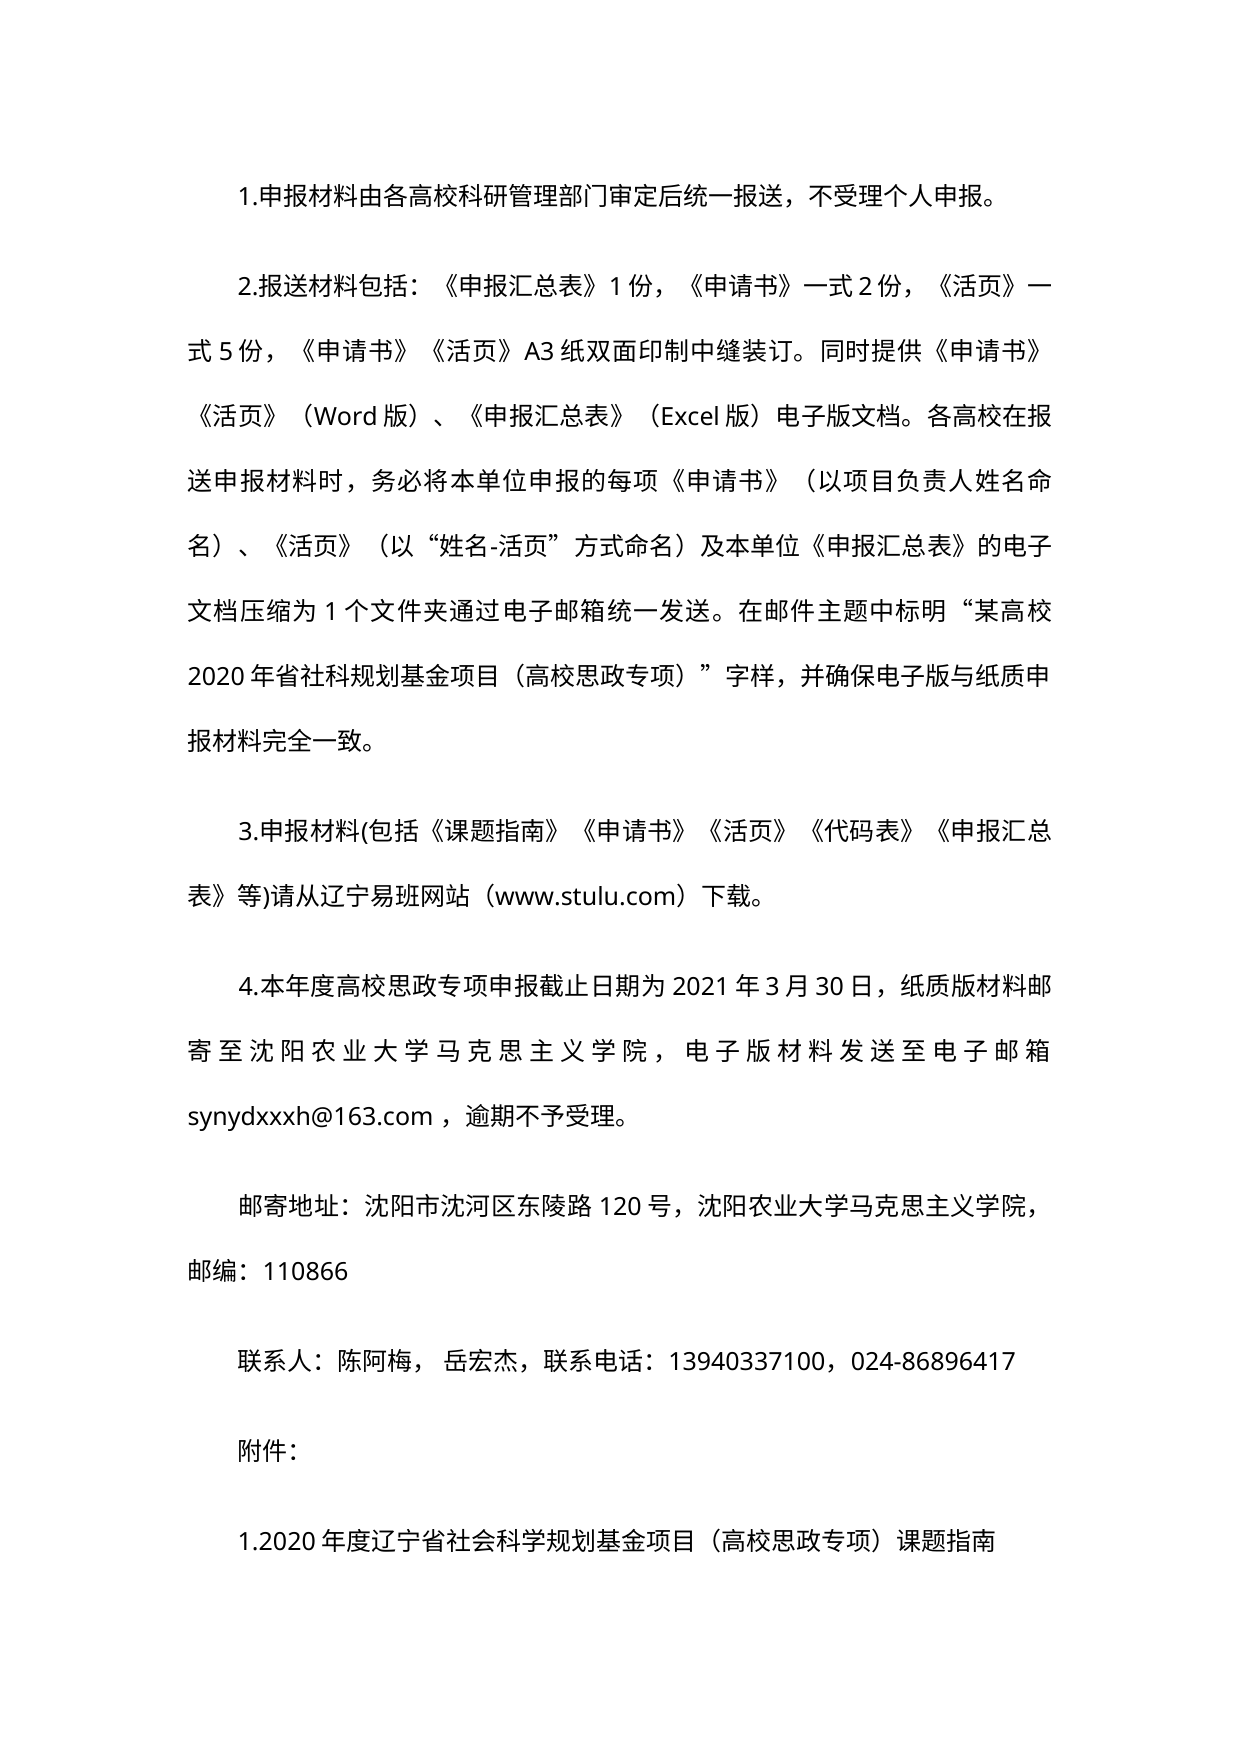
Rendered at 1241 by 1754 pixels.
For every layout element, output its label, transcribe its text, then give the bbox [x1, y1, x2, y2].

text 2.报送材料包括：《申报汇总表》1份，《申请书》一式2份，《活页》一式5份，《申请书》《活页》A3纸双面印制中缝装订。同时提供《申请书》《活页》（Word版）、《申报汇总表》（Excel版）电子版文档。各高校在报送申报材料时，务必将本单位申报的每项《申请书》（以项目负责人姓名命名）、《活页》（以“姓名-活页”方式命名）及本单位《申报汇总表》的电子文档压缩为1个文件夹通过电子邮箱统一发送。在邮件主题中标明“某高校2020年省社科规划基金项目（高校思政专项）”字样，并确保电子版与纸质申报材料完全一致。 [187, 252, 1053, 772]
text 4.本年度高校思政专项申报截止日期为2021年3月30日，纸质版材料邮寄至沈阳农业大学马克思主义学院，电子版材料发送至电子邮箱synydxxxh@163.com ，逾期不予受理。 [187, 952, 1053, 1147]
text 1.申报材料由各高校科研管理部门审定后统一报送，不受理个人申报。 [187, 162, 1053, 227]
text 3.申报材料(包括《课题指南》《申请书》《活页》《代码表》《申报汇总表》等)请从辽宁易班网站（www.stulu.com）下载。 [187, 797, 1053, 927]
text 1.2020年度辽宁省社会科学规划基金项目（高校思政专项）课题指南 [187, 1507, 1053, 1572]
text 附件： [187, 1417, 1053, 1482]
text 邮寄地址：沈阳市沈河区东陵路120号，沈阳农业大学马克思主义学院，邮编：110866 [187, 1172, 1053, 1302]
text 联系人：陈阿梅， 岳宏杰，联系电话：13940337100，024-86896417 [187, 1327, 1053, 1392]
